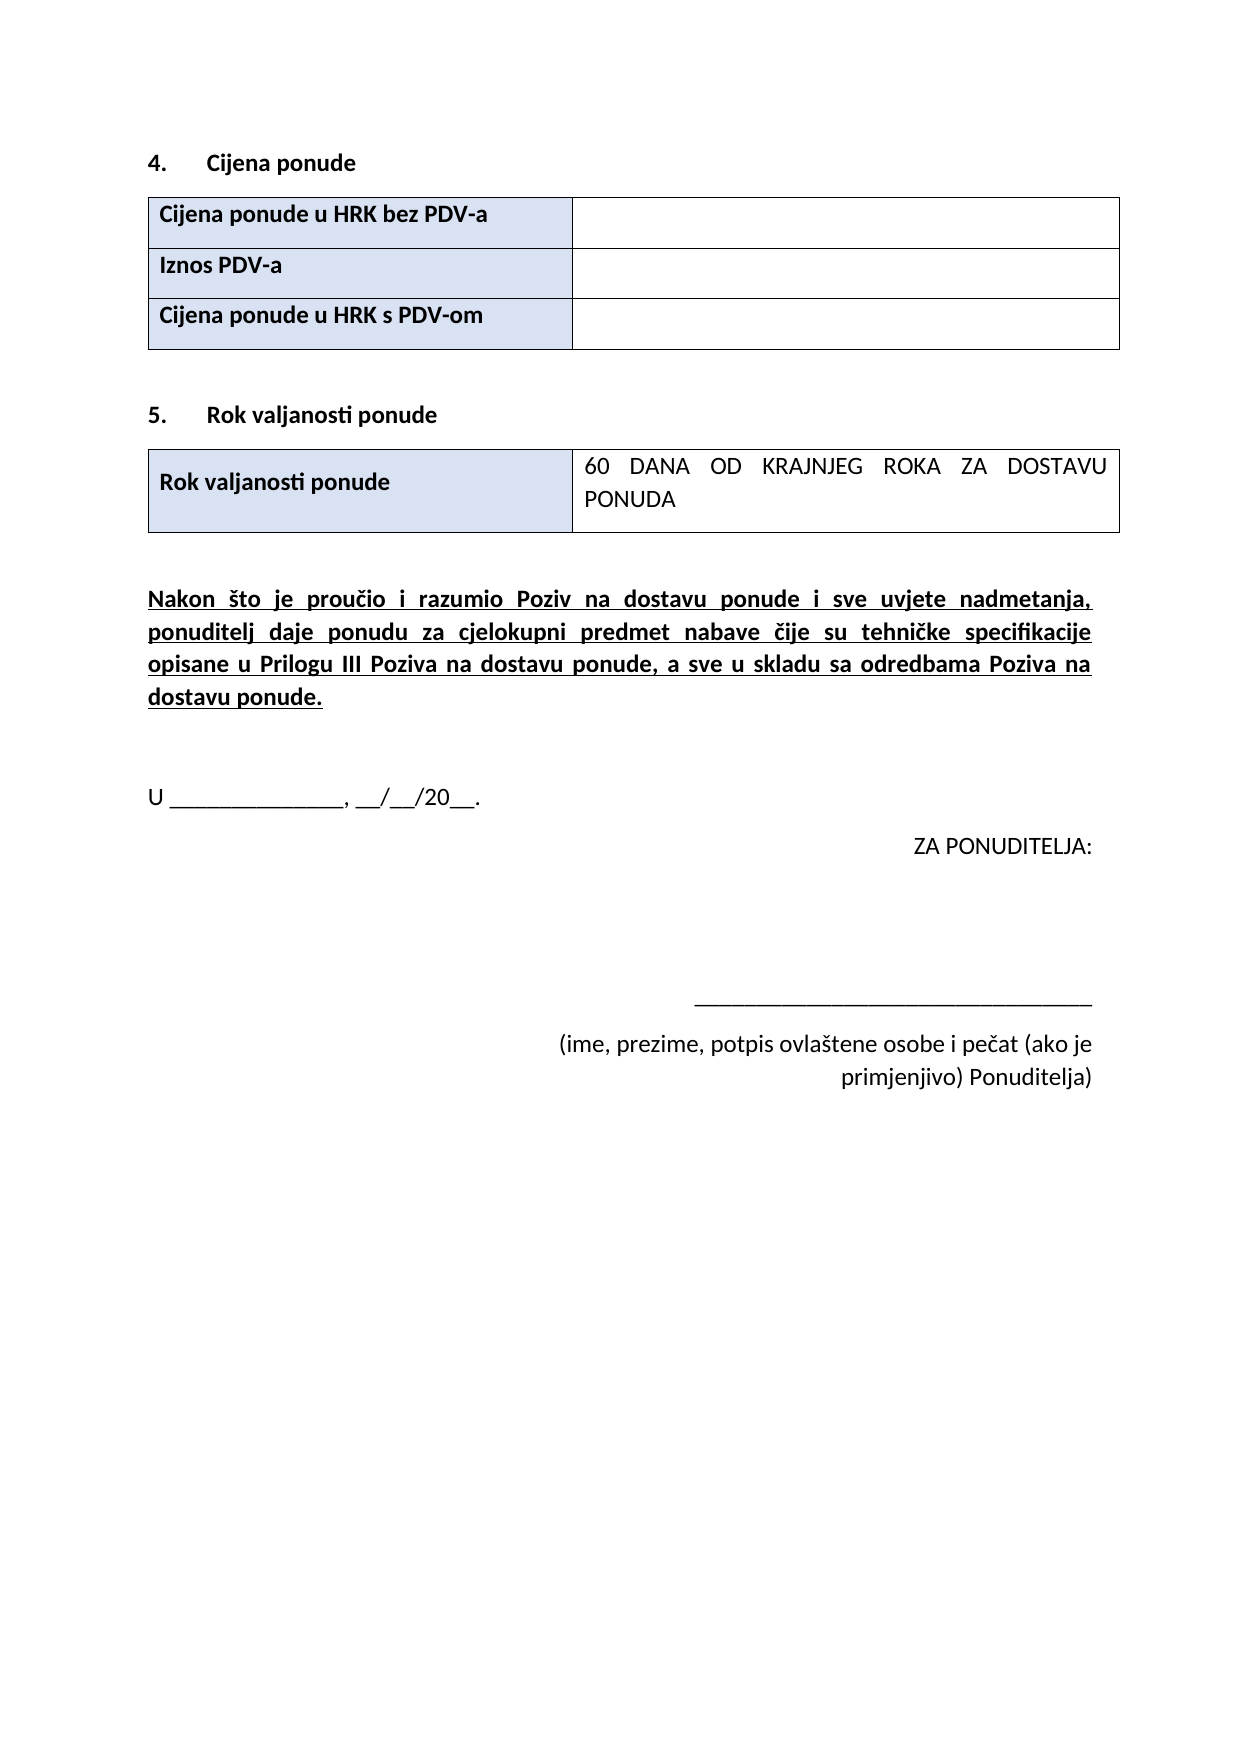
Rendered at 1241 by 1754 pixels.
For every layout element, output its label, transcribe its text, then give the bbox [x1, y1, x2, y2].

table_cell Cijena ponude u HRK s PDV-om [149, 299, 572, 349]
table_cell Iznos PDV-a [149, 249, 572, 298]
text ZA PONUDITELJA: [148, 830, 1093, 861]
table_header Cijena ponude u HRK bez PDV-a [149, 198, 572, 248]
table_header Rok valjanosti ponude [149, 450, 572, 532]
table_cell [573, 299, 1119, 349]
text (ime, prezime, potpis ovlaštene osobe i pečat (ako je primjenjivo) Ponuditelja) [148, 1029, 1093, 1092]
list Rok valjanosti ponude [148, 399, 1093, 430]
text U ______________, __/__/20__. [148, 781, 1093, 811]
table_header 60 DANA OD KRAJNJEG ROKA ZA DOSTAVU PONUDA [573, 450, 1119, 532]
text Nakon što je proučio i razumio Poziv na dostavu ponude i sve uvjete nadmetanja, ponuditelj daje ponudu za cjelokupni predmet nabave čije su tehničke specifikacije opisane u Prilogu III Poziva na dostavu ponude, a sve u skladu sa odredbama Poziva na dostavu ponude. [148, 583, 1093, 609]
table_header [573, 198, 1119, 248]
table_cell [573, 249, 1119, 298]
text ________________________________ [148, 979, 1093, 1009]
text Nakon što je proučio i razumio Poziv na dostavu ponude i sve uvjete nadmetanja, ponuditelj daje ponudu za cjelokupni predmet nabave čije su tehničke specifikacije opisane u Prilogu III Poziva na dostavu ponude, a sve u skladu sa odredbama Poziva na dostavu ponude. [148, 610, 1093, 712]
list Cijena ponude [148, 148, 1093, 178]
